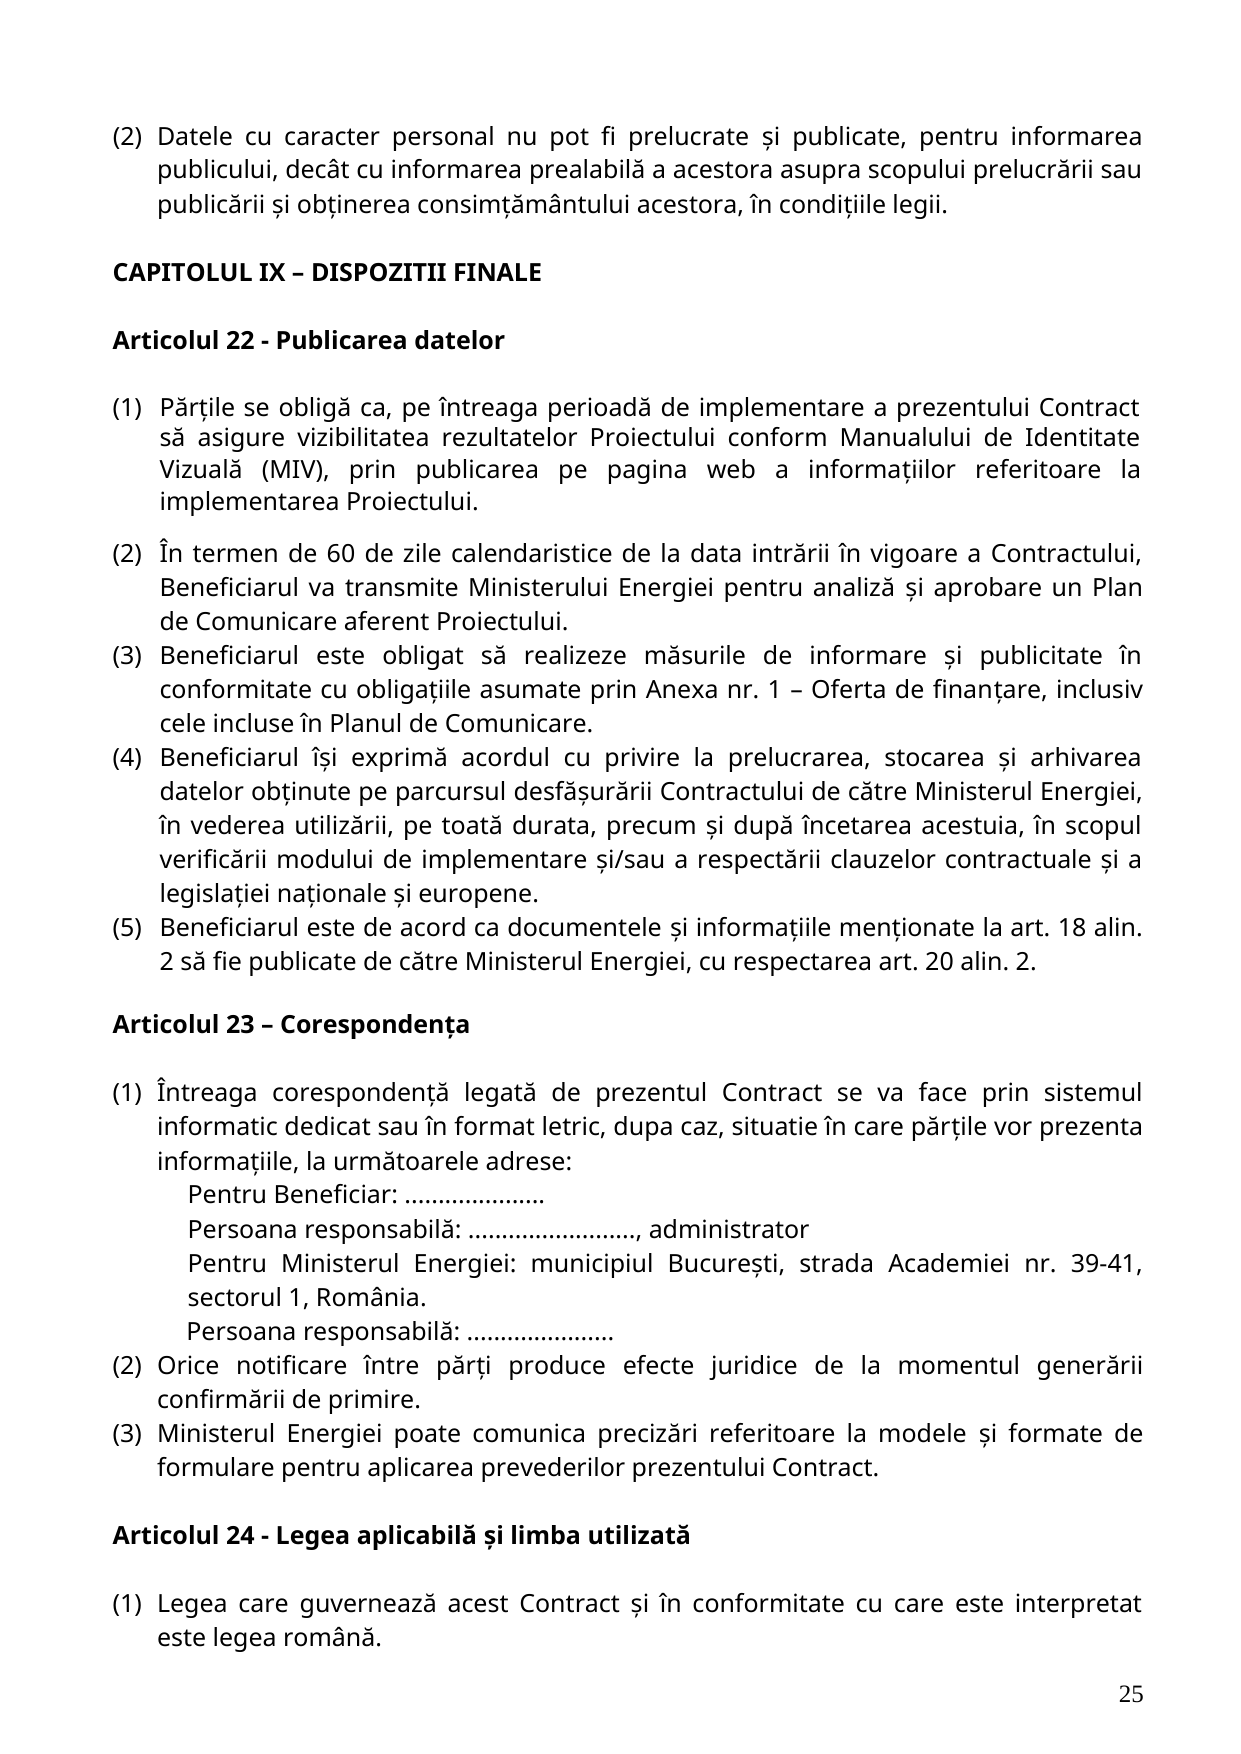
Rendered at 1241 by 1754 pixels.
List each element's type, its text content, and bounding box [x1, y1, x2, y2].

list Părțile se obligă ca, pe întreaga perioadă de implementare a prezentului Contract să asigure vizibilitatea rezultatelor Proiectului conform Manualului de Identitate Vizuală (MIV), prin publicarea pe pagina web a informațiilor referitoare la implementarea Proiectului. [112, 391, 1141, 518]
subtitle Articolul 22 - Publicarea datelor [112, 322, 1144, 357]
subtitle CAPITOLUL IX – DISPOZITII FINALE [112, 254, 1144, 288]
text Persoana responsabilă: ...................... [186, 1313, 1144, 1347]
text Pentru Ministerul Energiei: municipiul Bucureşti, strada Academiei nr. 39-41, sectorul 1, România. [187, 1245, 1144, 1313]
text Persoana responsabilă: ........................., administrator [187, 1211, 1144, 1245]
list Legea care guvernează acest Contract şi în conformitate cu care este interpretat este legea română. [112, 1586, 1144, 1654]
subtitle Articolul 24 - Legea aplicabilă şi limba utilizată [112, 1518, 1144, 1552]
list Beneficiarul este obligat să realizeze măsurile de informare şi publicitate în conformitate cu obligaţiile asumate prin Anexa nr. 1 – Oferta de finanțare, inclusiv cele incluse în Planul de Comunicare. [112, 637, 1144, 740]
list (2) Datele cu caracter personal nu pot fi prelucrate și publicate, pentru informarea publicului, decât cu informarea prealabilă a acestora asupra scopului prelucrării sau publicării și obținerea consimțământului acestora, în condițiile legii. [113, 118, 1144, 220]
list Beneficiarul este de acord ca documentele și informațiile menționate la art. 18 alin. 2 să fie publicate de către Ministerul Energiei, cu respectarea art. 20 alin. 2. [112, 910, 1144, 978]
list Întreaga corespondenţă legată de prezentul Contract se va face prin sistemul informatic dedicat sau în format letric, dupa caz, situatie în care părțile vor prezenta informațiile, la următoarele adrese: [112, 1075, 1144, 1177]
list Orice notificare între părți produce efecte juridice de la momentul generării confirmării de primire. [112, 1347, 1144, 1416]
list În termen de 60 de zile calendaristice de la data intrării în vigoare a Contractului, Beneficiarul va transmite Ministerului Energiei pentru analiză și aprobare un Plan de Comunicare aferent Proiectului. [112, 535, 1144, 637]
text Pentru Beneficiar: ..................... [187, 1177, 1144, 1211]
list Ministerul Energiei poate comunica precizări referitoare la modele și formate de formulare pentru aplicarea prevederilor prezentului Contract. [112, 1416, 1144, 1484]
list Beneficiarul îşi exprimă acordul cu privire la prelucrarea, stocarea şi arhivarea datelor obținute pe parcursul desfăşurării Contractului de către Ministerul Energiei, în vederea utilizării, pe toată durata, precum şi după încetarea acestuia, în scopul verificării modului de implementare şi/sau a respectării clauzelor contractuale şi a legislației naționale şi europene. [112, 740, 1144, 910]
subtitle Articolul 23 – Corespondența [112, 1007, 1144, 1041]
